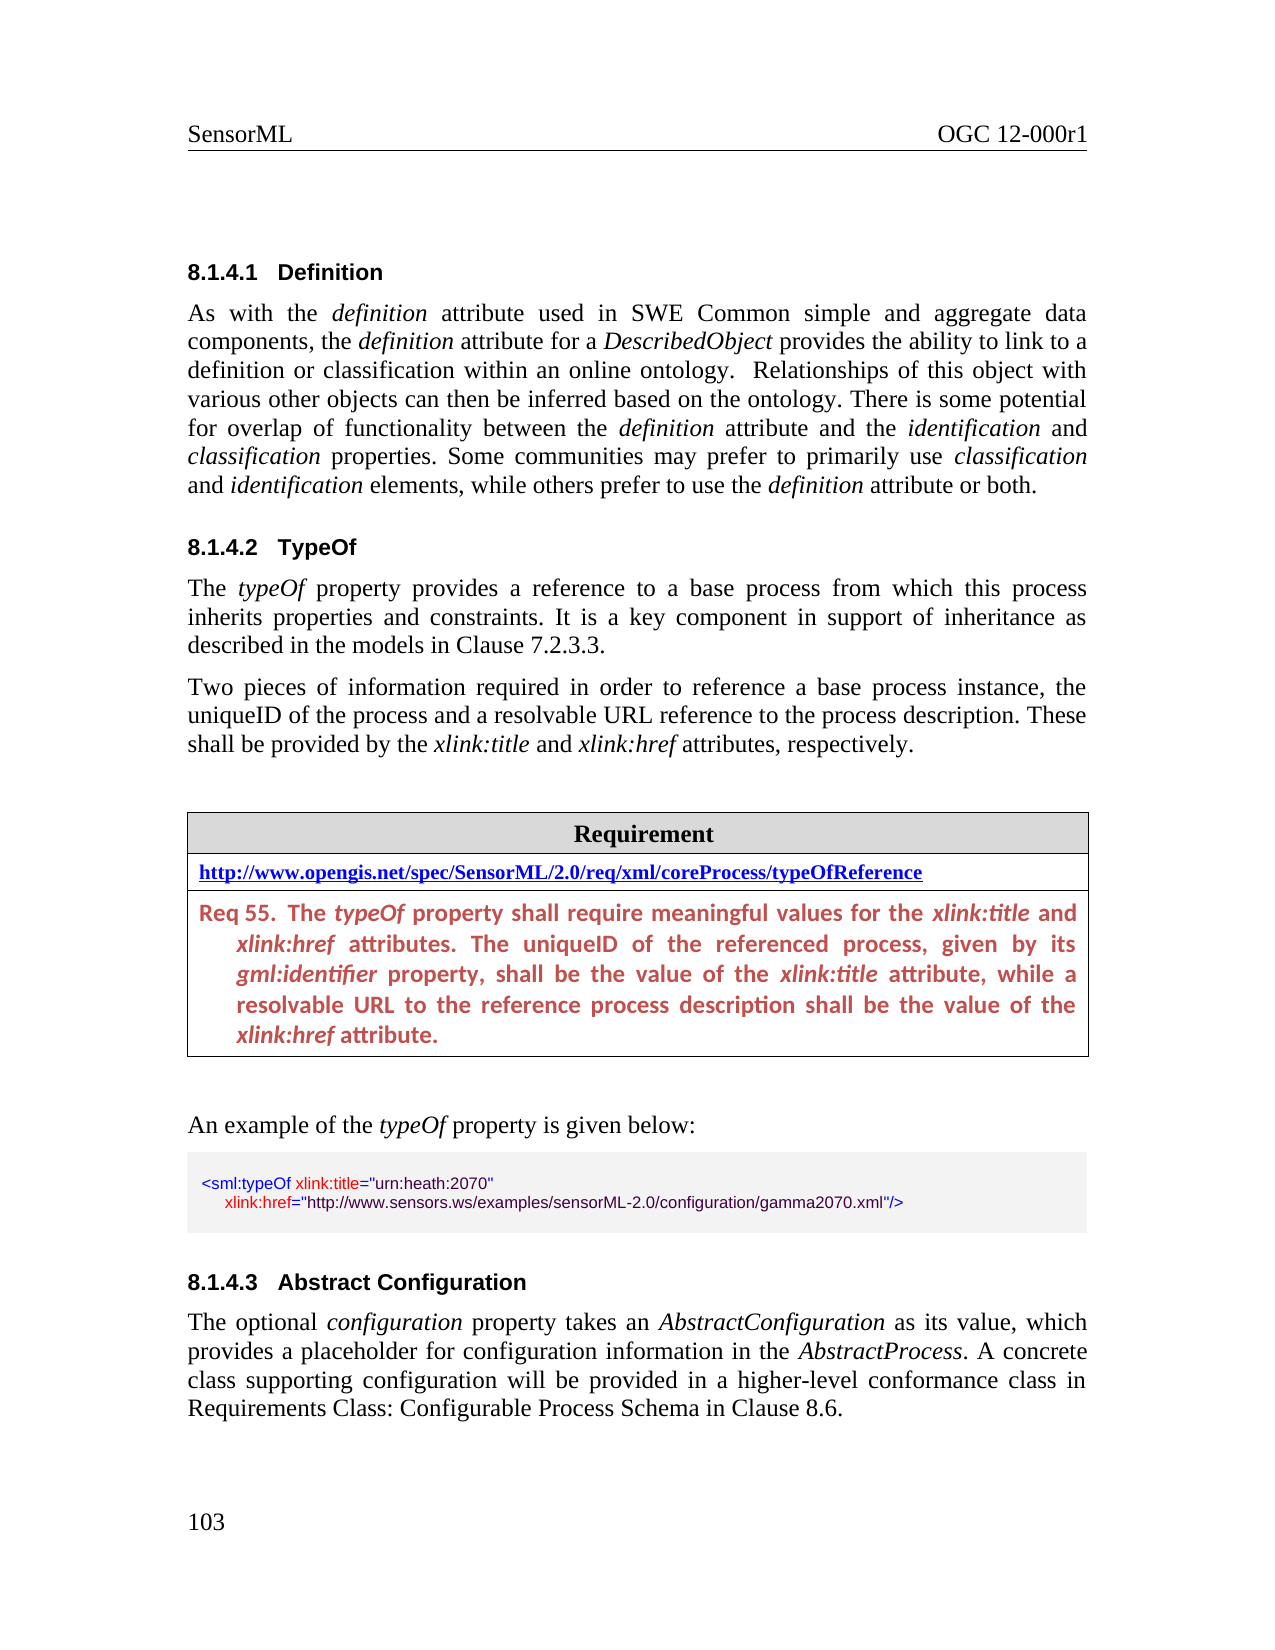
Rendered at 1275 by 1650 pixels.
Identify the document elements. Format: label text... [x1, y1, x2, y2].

text <sml:typeOf xlink:title="urn:heath:2070" [187, 1173, 1087, 1193]
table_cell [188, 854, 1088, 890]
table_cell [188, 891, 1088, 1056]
subtitle TypeOf [187, 536, 1087, 560]
text As with the definition attribute used in SWE Common simple and aggregate data components, the definition attribute for a DescribedObject provides the ability to link to a definition or classification within an online ontology. Relationships of this object with various other objects can then be inferred based on the ontology. There is some potential for overlap of functionality between the definition attribute and the identification and classification properties. Some communities may prefer to primarily use classification and identification elements, while others prefer to use the definition attribute or both. [187, 298, 1087, 499]
subtitle Definition [187, 261, 1087, 285]
text An example of the typeOf property is given below: [187, 1111, 1087, 1139]
text Two pieces of information required in order to reference a base process instance, the uniqueID of the process and a resolvable URL reference to the process description. These shall be provided by the xlink:title and xlink:href attributes, respectively. [187, 672, 1087, 758]
text The typeOf property provides a reference to a base process from which this process inherits properties and constraints. It is a key component in support of inheritance as described in the models in Clause 7.2.3.3. [187, 573, 1087, 659]
text The optional configuration property takes an AbstractConfiguration as its value, which provides a placeholder for configuration information in the AbstractProcess. A concrete class supporting configuration will be provided in a higher-level conformance class in Requirements Class: Configurable Process Schema in Clause 8.6. [187, 1307, 1087, 1422]
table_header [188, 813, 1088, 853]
text xlink:href="http://www.sensors.ws/examples/sensorML-2.0/configuration/gamma2070.xml"/> [187, 1193, 1087, 1212]
subtitle Abstract Configuration [187, 1271, 1087, 1295]
